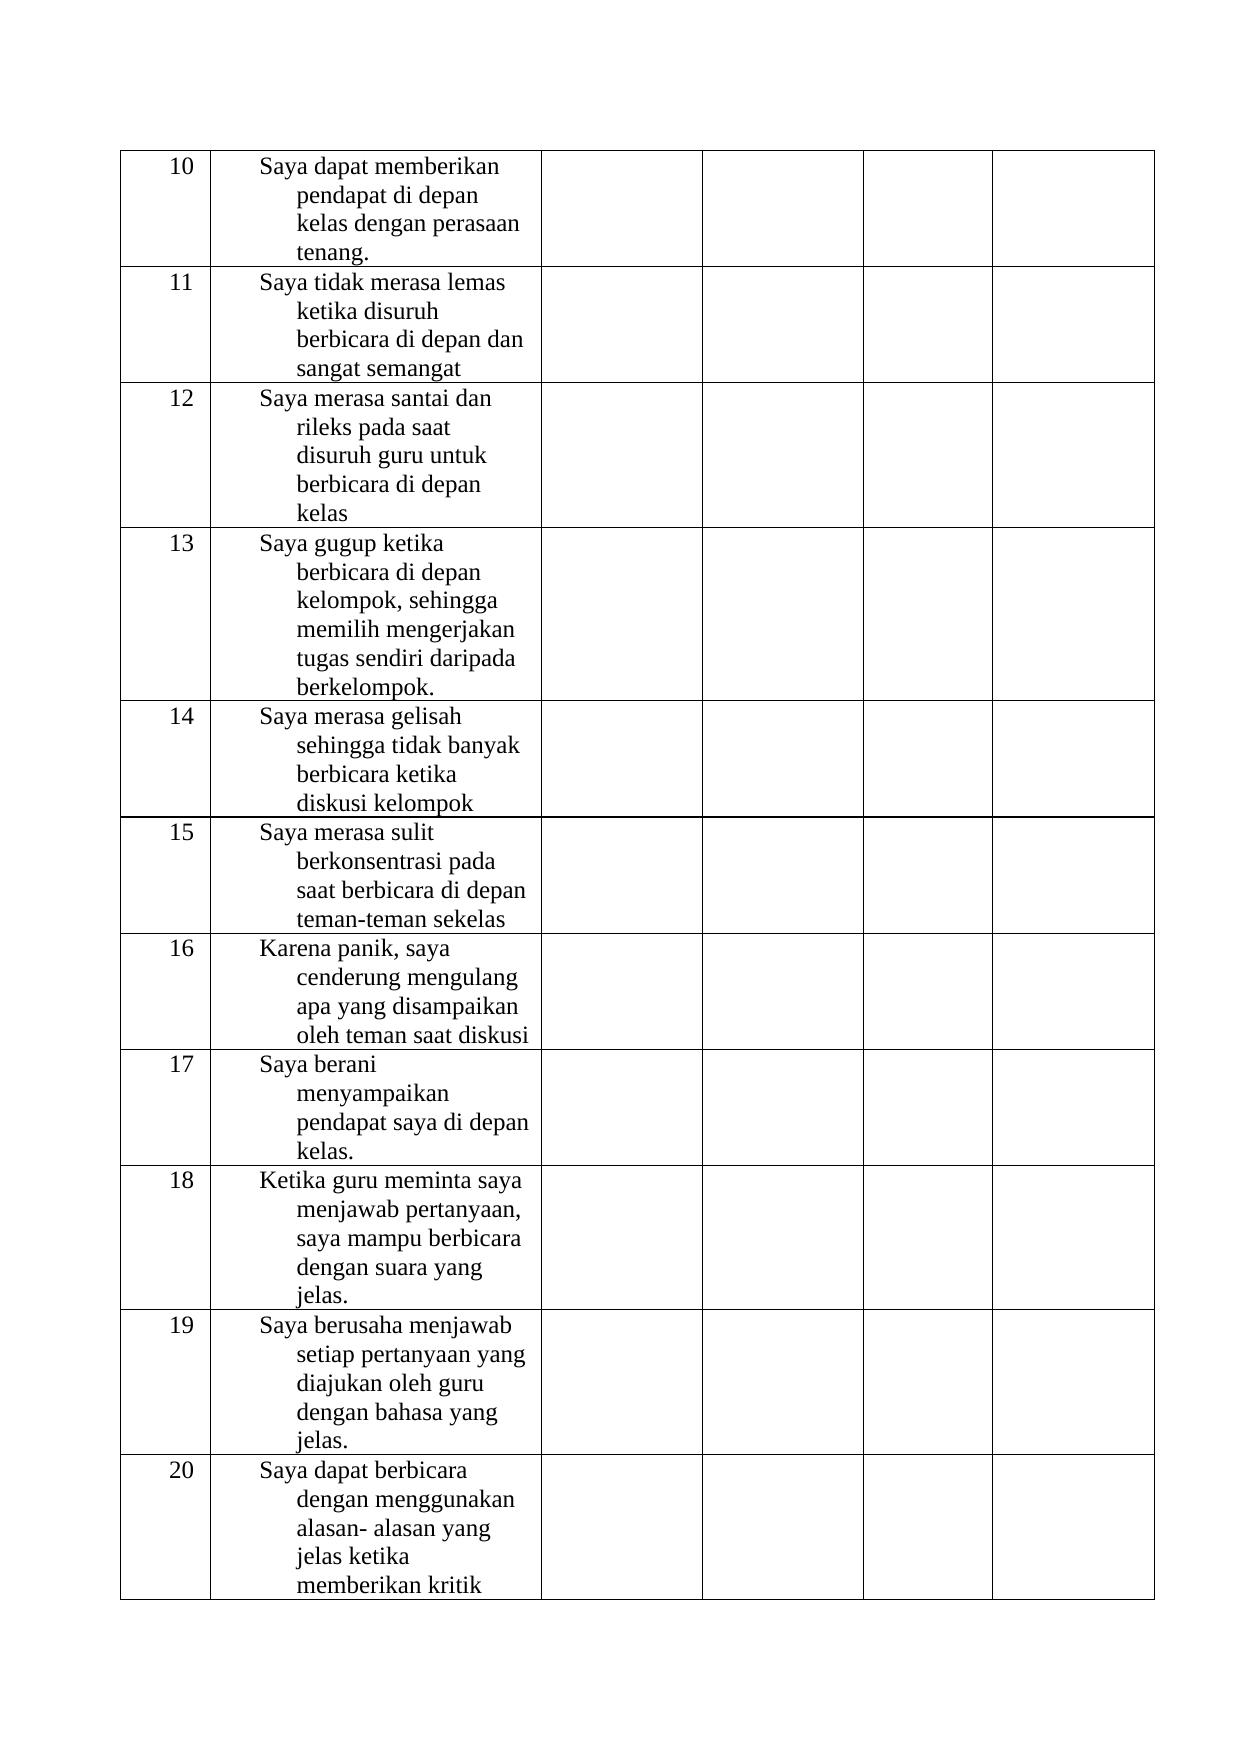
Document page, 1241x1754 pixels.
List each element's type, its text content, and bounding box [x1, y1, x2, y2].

table_cell [864, 701, 992, 816]
table_cell 15 [121, 818, 210, 932]
table_cell 12 [121, 383, 210, 527]
table_cell 17 [121, 1050, 210, 1164]
table_cell [703, 383, 863, 527]
table_cell Saya dapat memberikan pendapat di depan kelas dengan perasaan tenang. [211, 151, 541, 266]
table_cell [703, 934, 863, 1048]
table_cell [864, 1166, 992, 1309]
table_cell [703, 818, 863, 932]
table_cell [993, 1050, 1154, 1164]
table_cell [542, 934, 702, 1048]
table_cell Karena panik, saya cenderung mengulang apa yang disampaikan oleh teman saat diskusi [211, 934, 541, 1048]
table_cell [993, 267, 1154, 382]
table_cell [993, 934, 1154, 1048]
table_cell [864, 934, 992, 1048]
table_cell [993, 528, 1154, 700]
table_cell [542, 1050, 702, 1164]
table_cell Saya berani menyampaikan pendapat saya di depan kelas. [211, 1050, 541, 1164]
table_cell 13 [121, 528, 210, 700]
table_cell 18 [121, 1166, 210, 1309]
table_cell [864, 151, 992, 266]
table_cell [864, 1455, 992, 1599]
table_cell [542, 818, 702, 932]
table_cell Saya merasa gelisah sehingga tidak banyak berbicara ketika diskusi kelompok [211, 701, 541, 816]
table_cell [703, 267, 863, 382]
table_cell [993, 1455, 1154, 1599]
table_cell [542, 383, 702, 527]
table_cell [864, 383, 992, 527]
table_cell [542, 1310, 702, 1454]
table_cell Saya gugup ketika berbicara di depan kelompok, sehingga memilih mengerjakan tugas sendiri daripada berkelompok. [211, 528, 541, 700]
table_cell [993, 151, 1154, 266]
table_cell 11 [121, 267, 210, 382]
table_cell [542, 701, 702, 816]
table_cell 16 [121, 934, 210, 1048]
table_cell [703, 701, 863, 816]
table_cell [703, 1050, 863, 1164]
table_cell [211, 1455, 541, 1599]
table_cell [993, 1166, 1154, 1309]
table_cell [542, 528, 702, 700]
table_cell [864, 1310, 992, 1454]
table_cell [993, 701, 1154, 816]
table_cell [542, 267, 702, 382]
table_cell [703, 1166, 863, 1309]
table_cell [864, 528, 992, 700]
table_cell [993, 383, 1154, 527]
table_cell 14 [121, 701, 210, 816]
table_cell Saya merasa santai dan rileks pada saat disuruh guru untuk berbicara di depan kelas [211, 383, 541, 527]
table_cell [542, 151, 702, 266]
table_cell [703, 1455, 863, 1599]
table_cell [703, 528, 863, 700]
table_cell [864, 1050, 992, 1164]
table_cell [542, 1166, 702, 1309]
table_cell [703, 151, 863, 266]
table_cell [993, 1310, 1154, 1454]
table_cell Saya berusaha menjawab setiap pertanyaan yang diajukan oleh guru dengan bahasa yang jelas. [211, 1310, 541, 1454]
table_cell 19 [121, 1310, 210, 1454]
table_cell [542, 1455, 702, 1599]
table_cell 20 [121, 1455, 210, 1599]
table_cell 10 [121, 151, 210, 266]
table_cell Ketika guru meminta saya menjawab pertanyaan, saya mampu berbicara dengan suara yang jelas. [211, 1166, 541, 1309]
table_cell [993, 818, 1154, 932]
table_cell [703, 1310, 863, 1454]
table_cell Saya merasa sulit berkonsentrasi pada saat berbicara di depan teman-teman sekelas [211, 818, 541, 932]
table_cell [864, 818, 992, 932]
table_cell [864, 267, 992, 382]
table_cell Saya tidak merasa lemas ketika disuruh berbicara di depan dan sangat semangat [211, 267, 541, 382]
